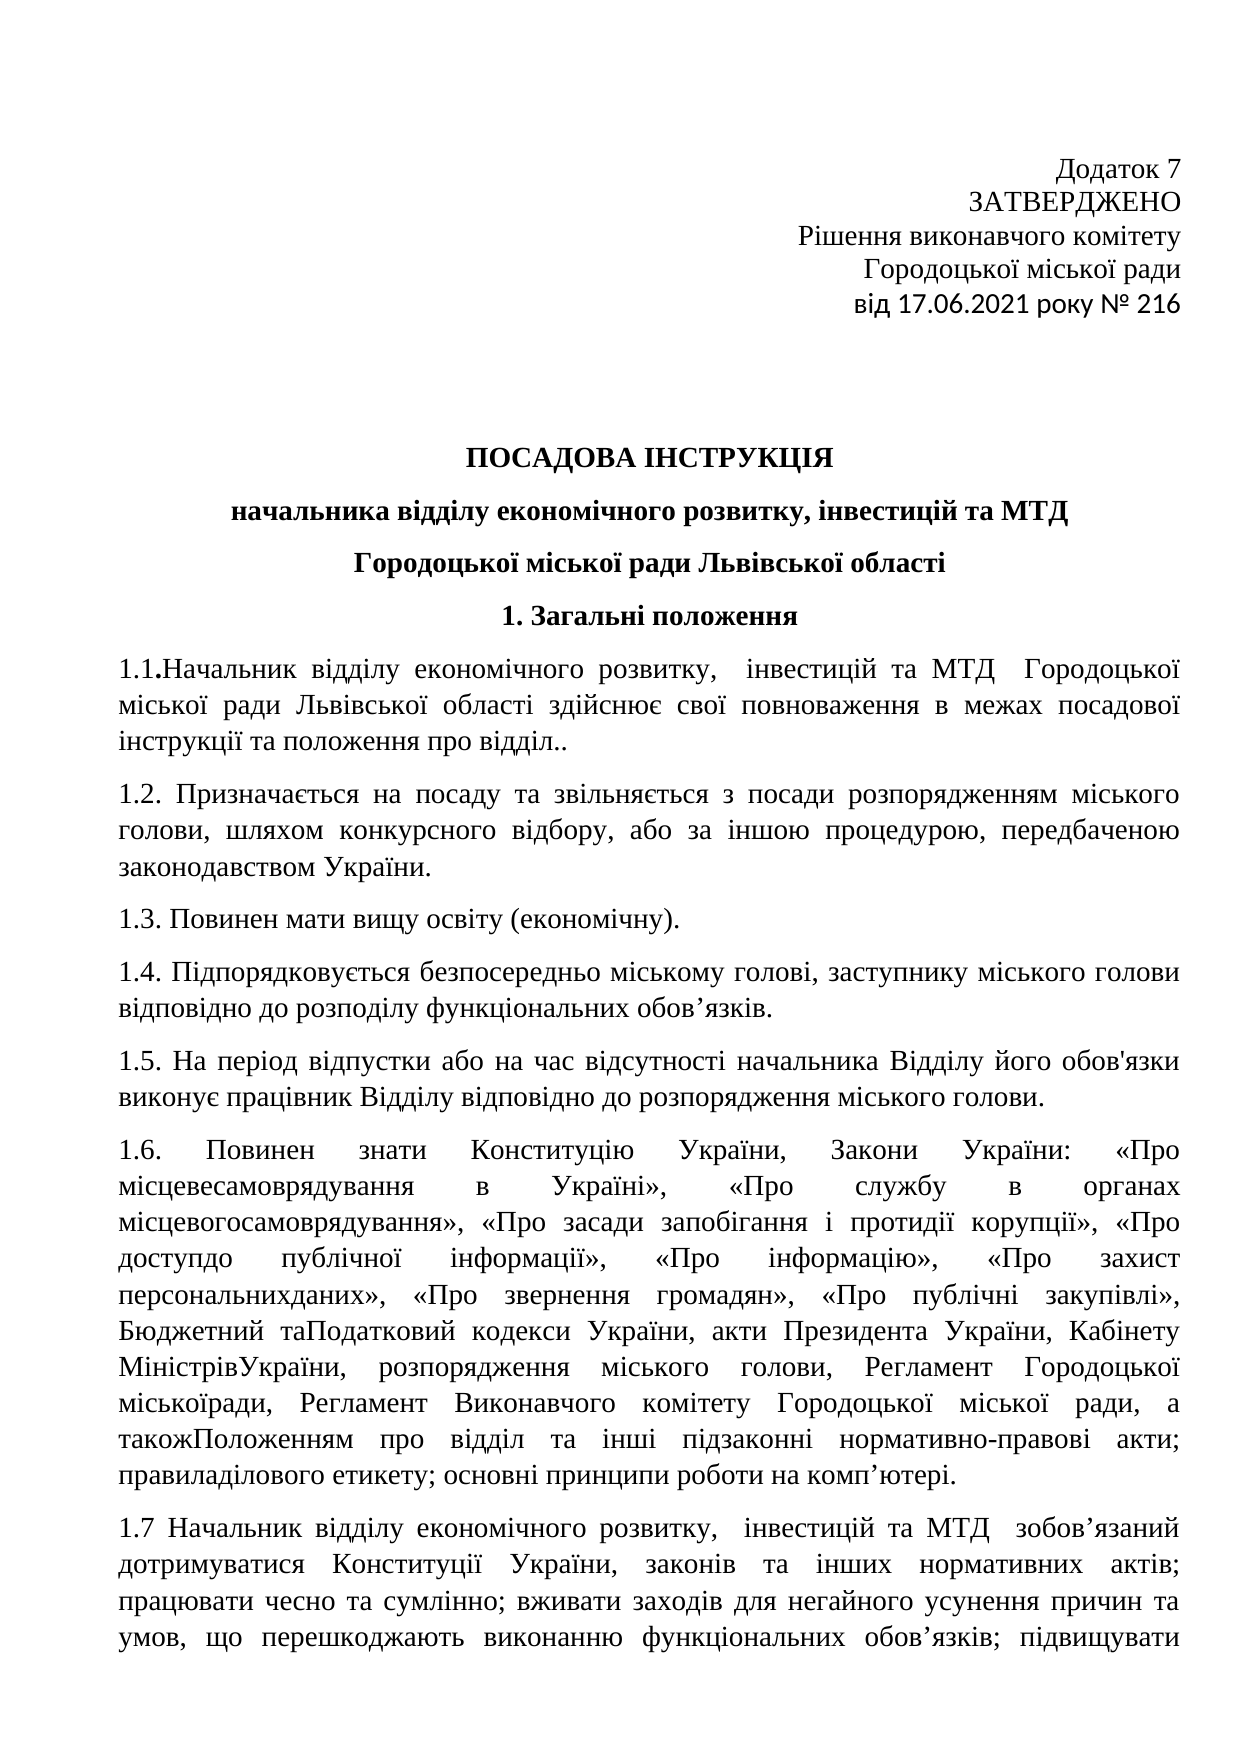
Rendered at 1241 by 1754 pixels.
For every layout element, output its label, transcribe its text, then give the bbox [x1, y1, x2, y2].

text від 17.06.2021 року № 216 [118, 285, 1181, 321]
text 1.4. Підпорядковується безпосередньо міському голові, заступнику міського голови відповідно до розподілу функціональних обов’язків. [118, 954, 1181, 1024]
text 1.5. На період відпустки або на час відсутності начальника Відділу його обов'язки виконує працівник Відділу відповідно до розпорядження міського голови. [118, 1043, 1181, 1113]
text Додаток 7 [118, 151, 1181, 184]
text Городоцької міської ради [118, 252, 1181, 285]
text 1.1.Начальник відділу економічного розвитку, інвестицій та МТД Городоцької міської ради Львівської області здійснює свої повноваження в межах посадової інструкції та положення про відділ.. [118, 651, 1181, 757]
text 1. Загальні положення [118, 598, 1181, 632]
text 1.6. Повинен знати Конституцію України, Закони України: «Про місцевесамоврядування в Україні», «Про службу в органах місцевогосамоврядування», «Про засади запобігання і протидії корупції», «Про доступдо публічної інформації», «Про інформацію», «Про захист персональнихданих», «Про звернення громадян», «Про публічні закупівлі», Бюджетний таПодатковий кодекси України, акти Президента України, Кабінету МіністрівУкраїни, розпорядження міського голови, Регламент Городоцької міськоїради, Регламент Виконавчого комітету Городоцької міської ради, а такожПоложенням про відділ та інші підзаконні нормативно-правові акти; правиладілового етикету; основні принципи роботи на комп’ютері. [118, 1132, 1181, 1491]
text Рішення виконавчого комітету [118, 218, 1181, 252]
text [118, 1510, 1181, 1652]
text ЗАТВЕРДЖЕНО [118, 184, 1181, 218]
text 1.2. Призначається на посаду та звільняється з посади розпорядженням міського голови, шляхом конкурсного відбору, або за іншою процедурою, передбаченою законодавством України. [118, 776, 1181, 882]
text ПОСАДОВА ІНСТРУКЦІЯ [118, 440, 1181, 473]
text 1.3. Повинен мати вищу освіту (економічну). [118, 901, 1181, 935]
text Городоцької міської ради Львівської області [118, 546, 1181, 579]
text начальника відділу економічного розвитку, інвестицій та МТД [118, 493, 1181, 526]
